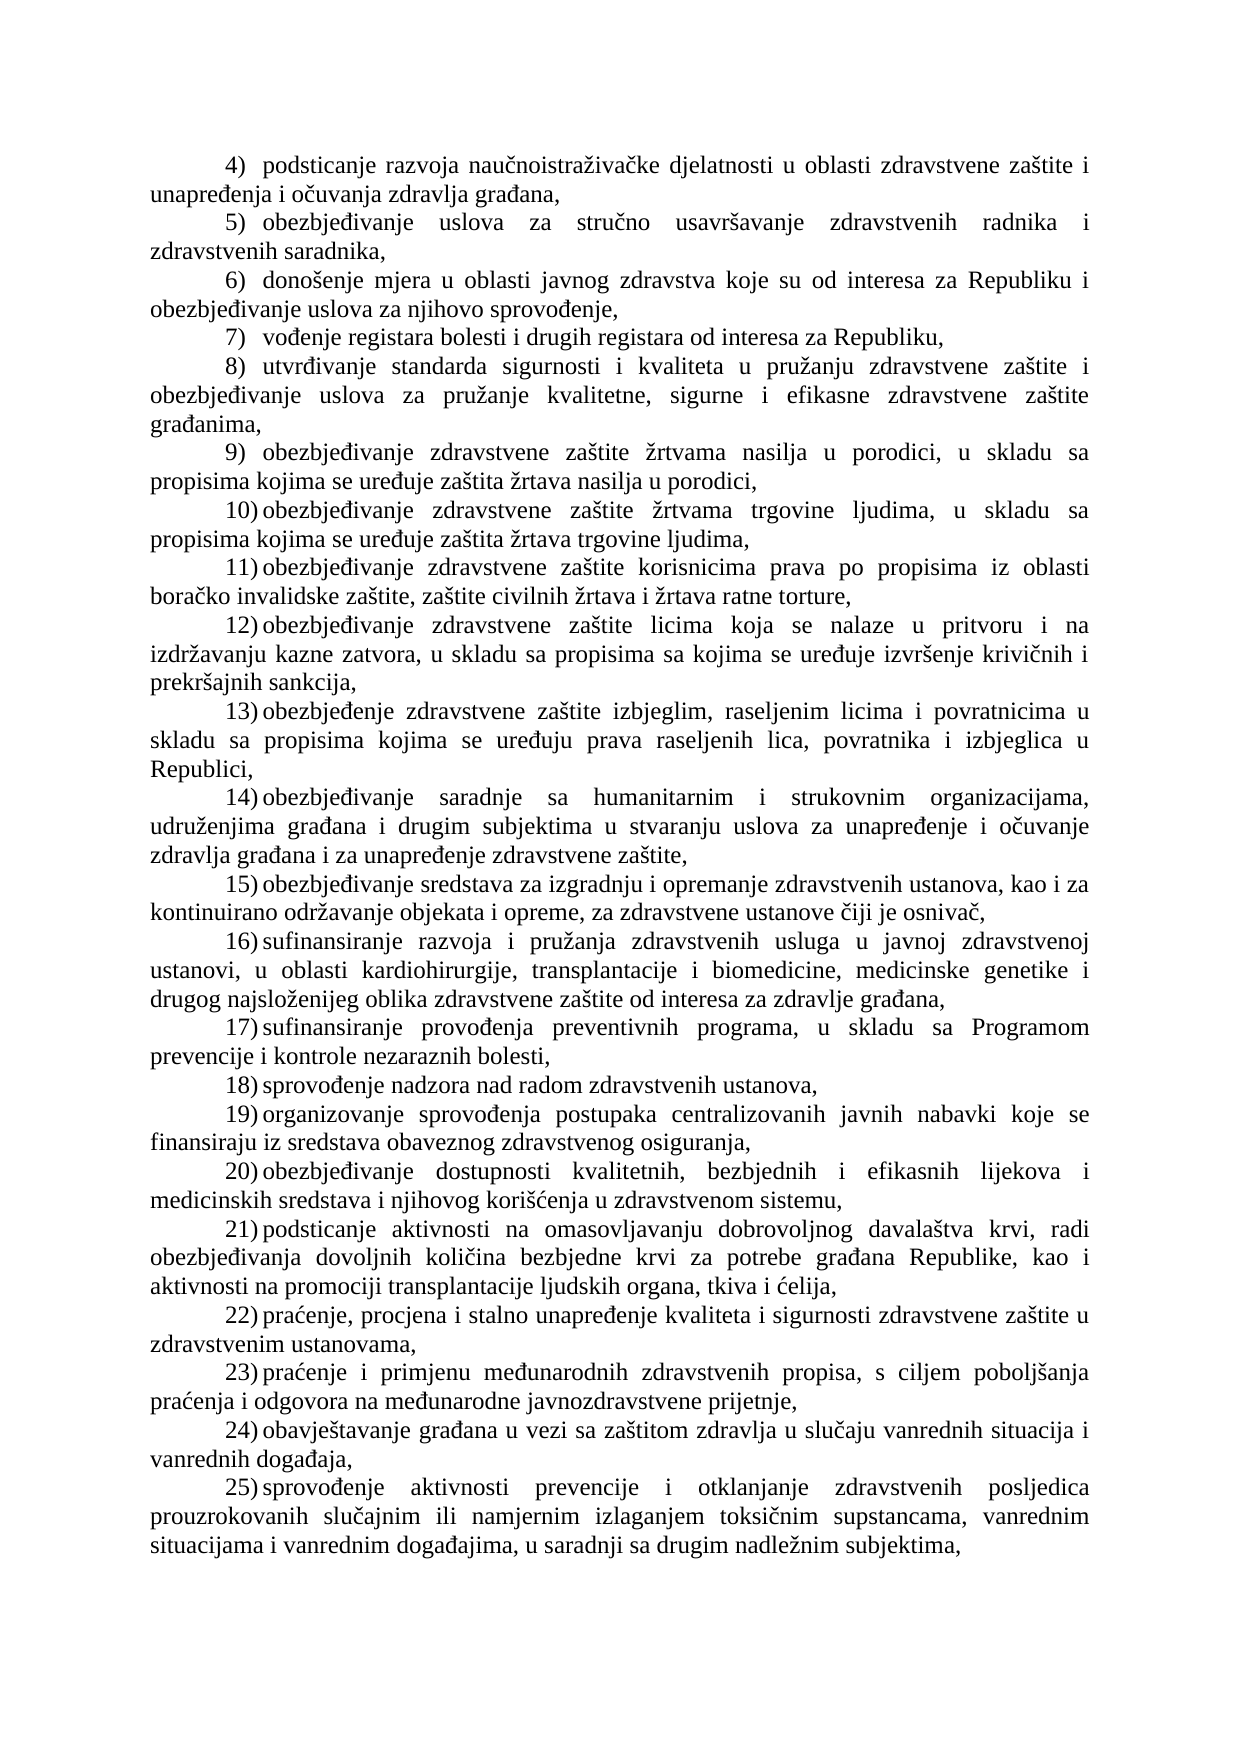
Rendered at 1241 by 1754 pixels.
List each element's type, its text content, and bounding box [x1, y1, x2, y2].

list obezbjeđivanje saradnje sa humanitarnim i strukovnim organizacijama, udruženjima građana i drugim subjektima u stvaranju uslova za unapređenje i očuvanje zdravlja građana i za unapređenje zdravstvene zaštite, [150, 782, 1090, 869]
list obezbjeđivanje zdravstvene zaštite korisnicima prava po propisima iz oblasti boračko invalidske zaštite, zaštite civilnih žrtava i žrtava ratne torture, [150, 552, 1090, 610]
list obezbjeđivanje sredstava za izgradnju i opremanje zdravstvenih ustanova, kao i za kontinuirano održavanje objekata i opreme, za zdravstvene ustanove čiji je osnivač, [150, 869, 1090, 926]
list obezbjeđivanje zdravstvene zaštite žrtvama trgovine ljudima, u skladu sa propisima kojima se uređuje zaštita žrtava trgovine ljudima, [150, 495, 1090, 552]
list donošenje mjera u oblasti javnog zdravstva koje su od interesa za Republiku i obezbjeđivanje uslova za njihovo sprovođenje, [150, 265, 1090, 322]
list vođenje registara bolesti i drugih registara od interesa za Republiku, [150, 322, 1090, 351]
list utvrđivanje standarda sigurnosti i kvaliteta u pružanju zdravstvene zaštite i obezbjeđivanje uslova za pružanje kvalitetne, sigurne i efikasne zdravstvene zaštite građanima, [150, 351, 1090, 437]
list praćenje i primjenu međunarodnih zdravstvenih propisa, s ciljem poboljšanja praćenja i odgovora na međunarodne javnozdravstvene prijetnje, [150, 1357, 1090, 1415]
list obavještavanje građana u vezi sa zaštitom zdravlja u slučaju vanrednih situacija i vanrednih događaja, [150, 1415, 1090, 1472]
list podsticanje razvoja naučnoistraživačke djelatnosti u oblasti zdravstvene zaštite i unapređenja i očuvanja zdravlja građana, [150, 150, 1090, 207]
list sprovođenje aktivnosti prevencije i otklanjanje zdravstvenih posljedica prouzrokovanih slučajnim ili namjernim izlaganjem toksičnim supstancama, vanrednim situacijama i vanrednim događajima, u saradnji sa drugim nadležnim subjektima, [150, 1472, 1090, 1559]
list obezbjeđenje zdravstvene zaštite izbjeglim, raseljenim licima i povratnicima u skladu sa propisima kojima se uređuju prava raseljenih lica, povratnika i izbjeglica u Republici, [150, 696, 1090, 782]
list obezbjeđivanje zdravstvene zaštite licima koja se nalaze u pritvoru i na izdržavanju kazne zatvora, u skladu sa propisima sa kojima se uređuje izvršenje krivičnih i prekršajnih sankcija, [150, 610, 1090, 696]
list podsticanje aktivnosti na omasovljavanju dobrovoljnog davalaštva krvi, radi obezbjeđivanja dovoljnih količina bezbjedne krvi za potrebe građana Republike, kao i aktivnosti na promociji transplantacije ljudskih organa, tkiva i ćelija, [150, 1214, 1090, 1300]
list organizovanje sprovođenja postupaka centralizovanih javnih nabavki koje se finansiraju iz sredstava obaveznog zdravstvenog osiguranja, [150, 1099, 1090, 1156]
list sufinansiranje razvoja i pružanja zdravstvenih usluga u javnoj zdravstvenoj ustanovi, u oblasti kardiohirurgije, transplantacije i biomedicine, medicinske genetike i drugog najsloženijeg oblika zdravstvene zaštite od interesa za zdravlje građana, [150, 926, 1090, 1012]
list sufinansiranje provođenja preventivnih programa, u skladu sa Programom prevencije i kontrole nezaraznih bolesti, [150, 1012, 1090, 1070]
list sprovođenje nadzora nad radom zdravstvenih ustanova, [150, 1070, 1090, 1099]
list obezbjeđivanje zdravstvene zaštite žrtvama nasilja u porodici, u skladu sa propisima kojima se uređuje zaštita žrtava nasilja u porodici, [150, 437, 1090, 495]
list obezbjeđivanje uslova za stručno usavršavanje zdravstvenih radnika i zdravstvenih saradnika, [150, 207, 1090, 265]
list praćenje, procjena i stalno unapređenje kvaliteta i sigurnosti zdravstvene zaštite u zdravstvenim ustanovama, [150, 1300, 1090, 1357]
list obezbjeđivanje dostupnosti kvalitetnih, bezbjednih i efikasnih lijekova i medicinskih sredstava i njihovog korišćenja u zdravstvenom sistemu, [150, 1156, 1090, 1214]
